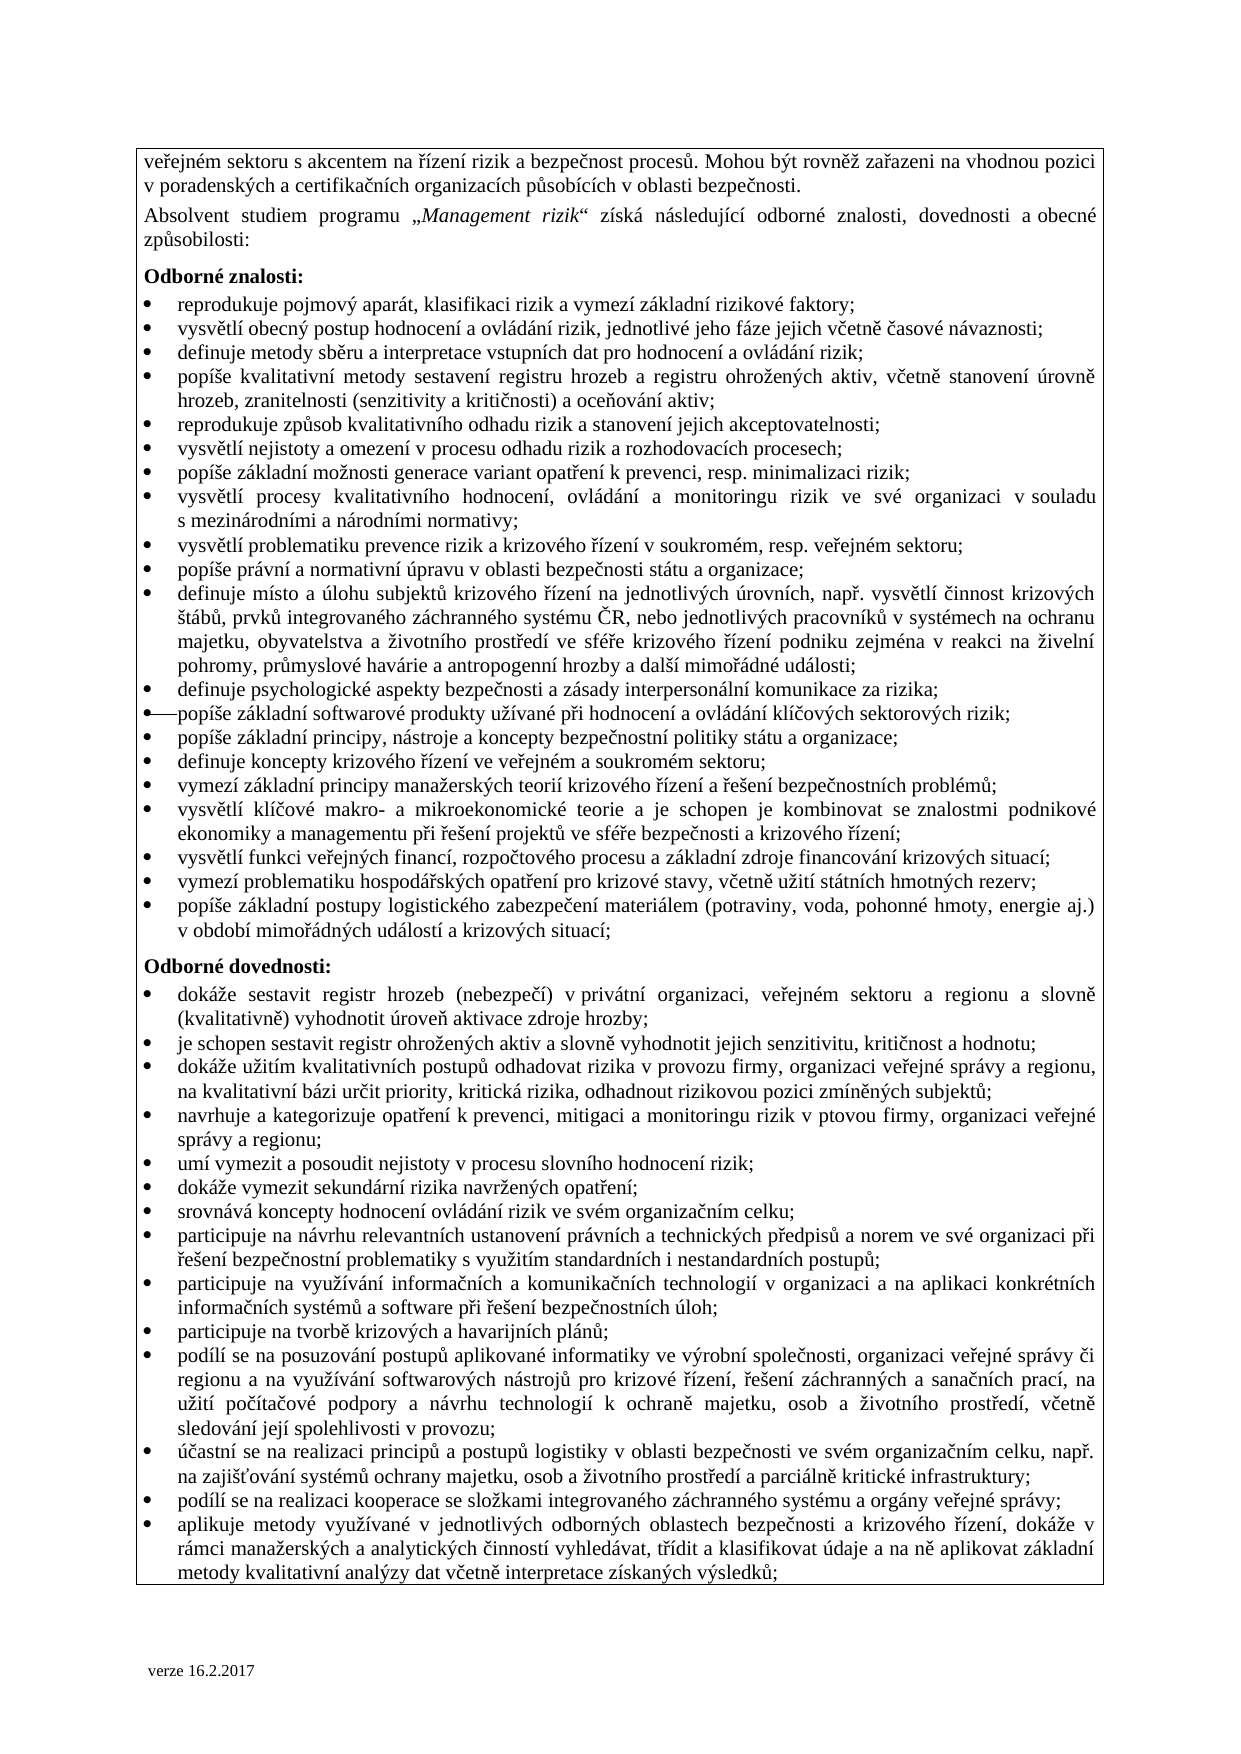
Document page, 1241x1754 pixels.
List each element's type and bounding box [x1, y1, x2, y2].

table_cell [137, 149, 1103, 1584]
